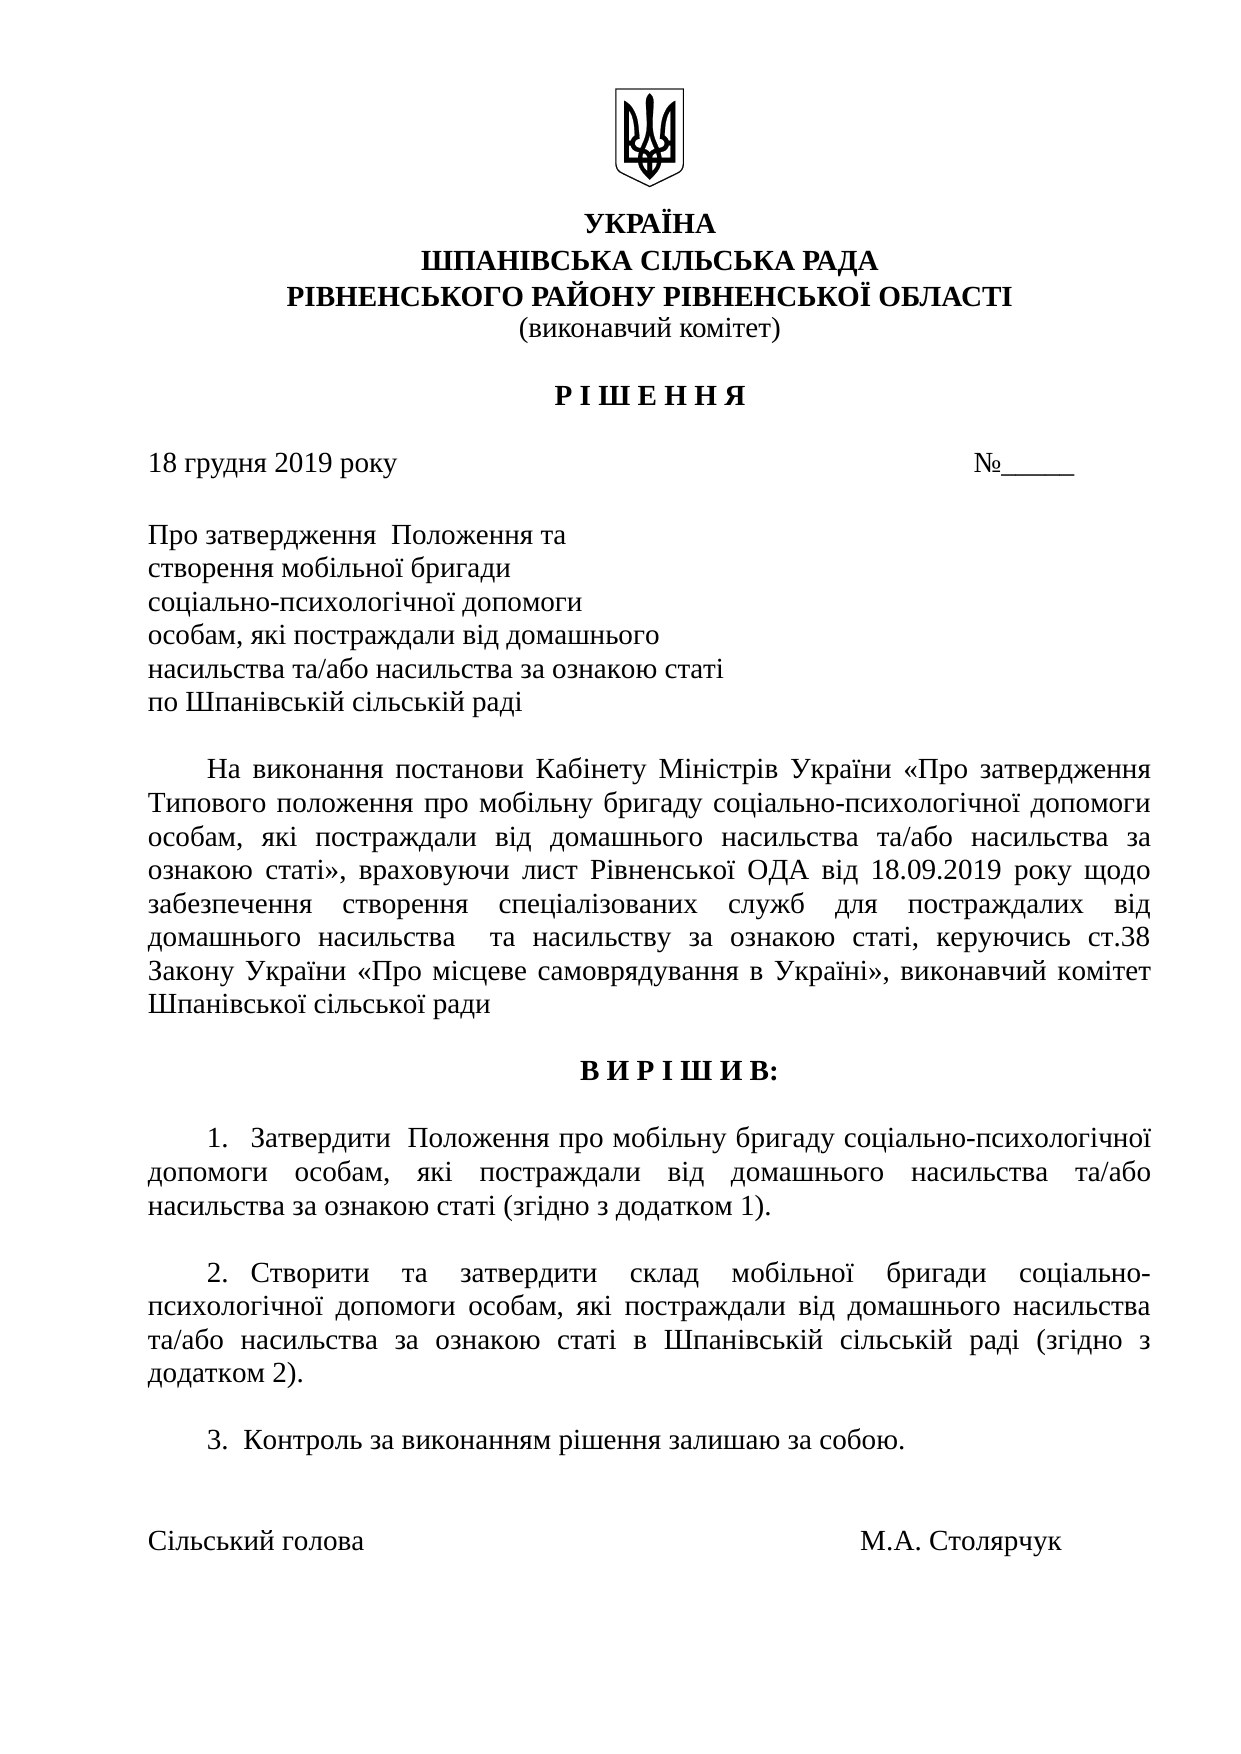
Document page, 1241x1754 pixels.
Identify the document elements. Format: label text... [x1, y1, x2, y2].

text по Шпанівській сільській раді [148, 684, 1152, 718]
text На виконання постанови Кабінету Міністрів України «Про затвердження Типового положення про мобільну бригаду соціально-психологічної допомоги особам, які постраждали від домашнього насильства та/або насильства за ознакою статі», враховуючи лист Рівненської ОДА від 18.09.2019 року щодо забезпечення створення спеціалізованих служб для постраждалих від домашнього насильства та насильству за ознакою статі, керуючись ст.38 Закону України «Про місцеве самоврядування в Україні», виконавчий комітет Шпанівської сільської ради [148, 752, 1152, 1020]
text особам, які постраждали від домашнього [148, 617, 1152, 651]
text Україна [148, 206, 1152, 240]
text створення мобільної бригади [148, 550, 1152, 584]
text Про затвердження Положення та [148, 517, 1152, 550]
text насильства та/або насильства за ознакою статі [148, 651, 1152, 684]
text Сільський голова М.А. Столярчук [148, 1523, 1152, 1557]
text Р І Ш Е Н Н Я [148, 378, 1152, 411]
text 3. Контроль за виконанням рішення залишаю за собою. [148, 1422, 1152, 1456]
subtitle ШПАНІВСЬКА сільська рада [856, 252, 1152, 275]
text В И Р I Ш И В: [148, 1053, 1152, 1087]
text 2. Створити та затвердити склад мобільної бригади соціально-психологічної допомоги особам, які постраждали від домашнього насильства та/або насильства за ознакою статі в Шпанівській сільській раді (згідно з додатком 2). [148, 1255, 1152, 1389]
text 18 грудня 2019 року №_____ [148, 445, 1152, 478]
text соціально-психологічної допомоги [148, 584, 1152, 617]
text (виконавчий комітет) [148, 311, 1152, 344]
text 1. Затвердити Положення про мобільну бригаду соціально-психологічної допомоги особам, які постраждали від домашнього насильства та/або насильства за ознакою статі (згідно з додатком 1). [148, 1121, 1152, 1221]
text РІВНЕНСЬКОГО РАЙОНУ РІВНЕНСЬКОЇ ОБЛАСТІ [148, 288, 1152, 311]
subtitle ШПАНІВСЬКА сільська рада [148, 252, 838, 275]
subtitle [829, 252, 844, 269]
